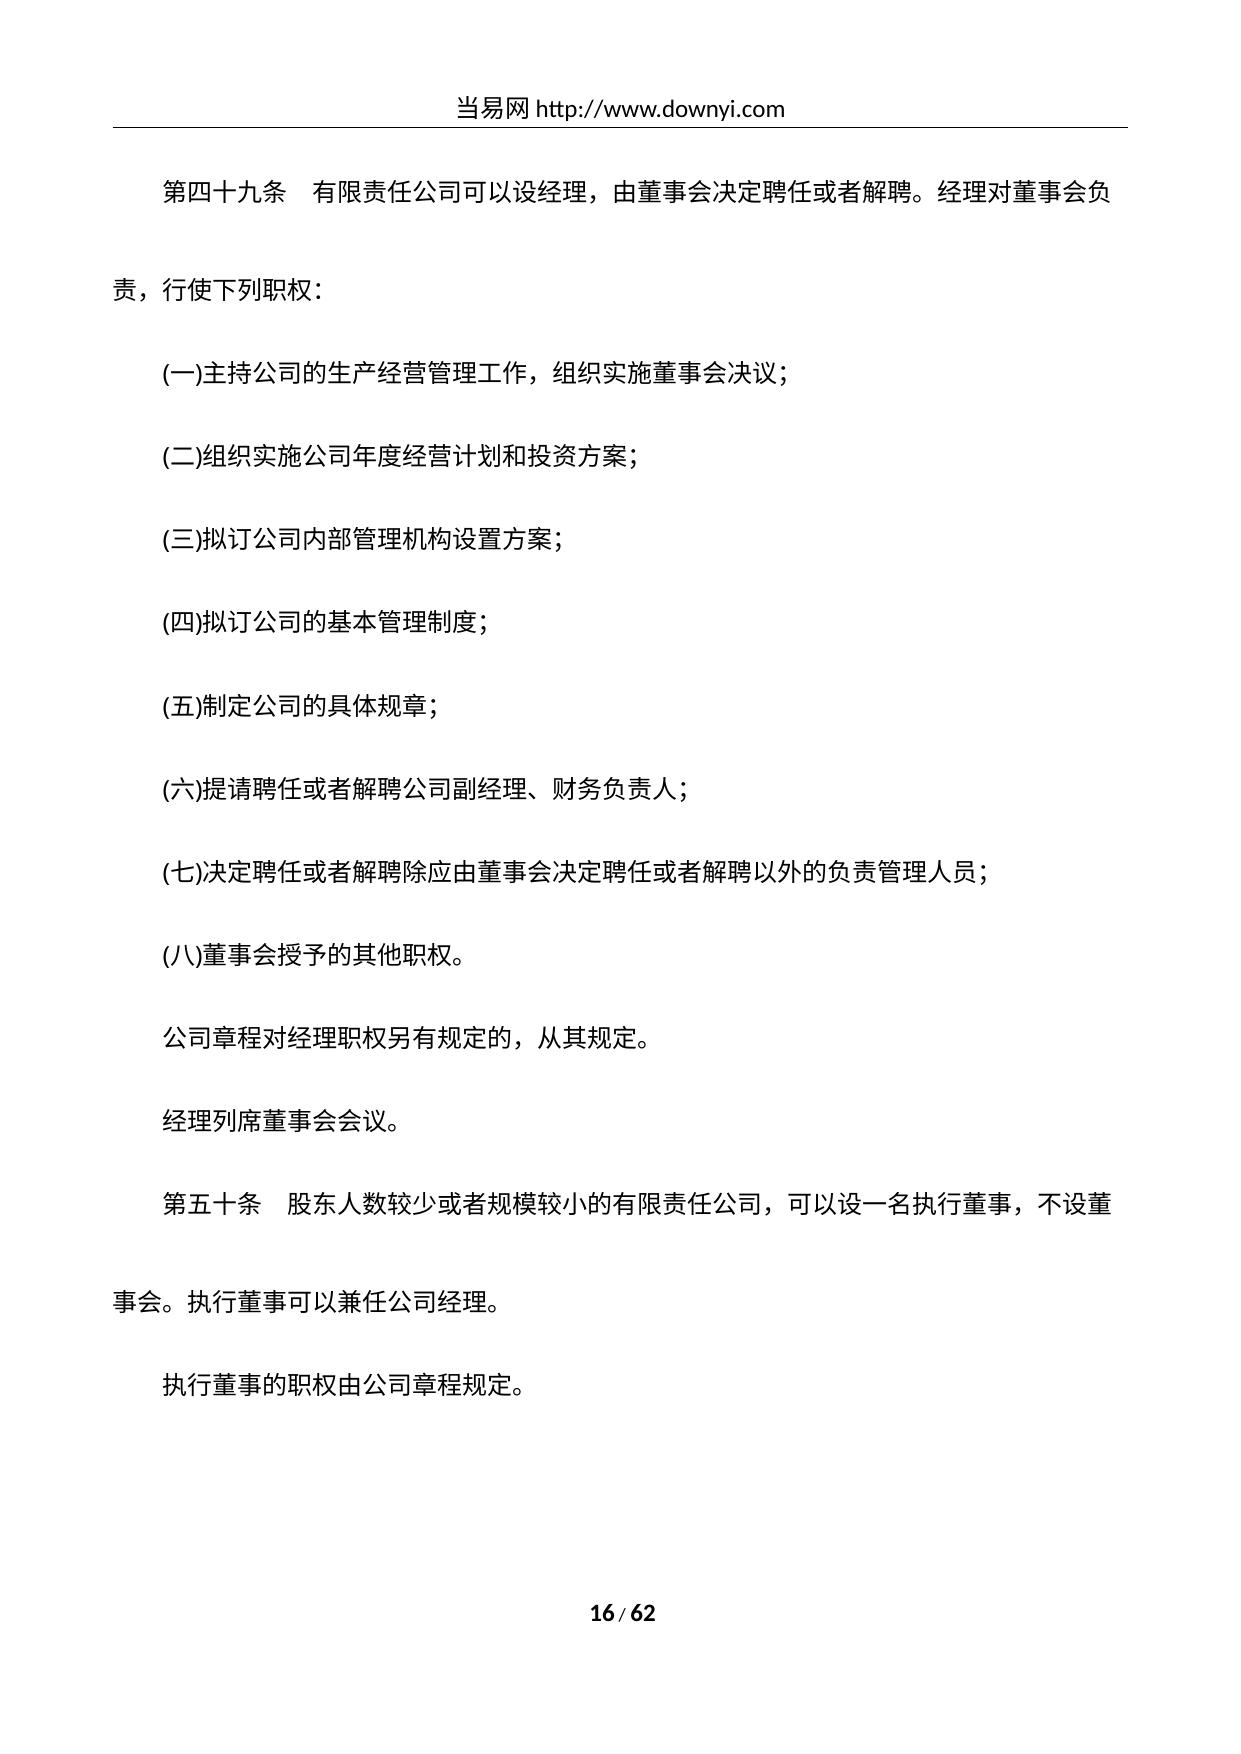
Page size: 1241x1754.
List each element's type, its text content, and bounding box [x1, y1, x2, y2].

text (一)主持公司的生产经营管理工作，组织实施董事会决议； [112, 339, 1128, 404]
text (二)组织实施公司年度经营计划和投资方案； [112, 422, 1128, 487]
text (八)董事会授予的其他职权。 [112, 921, 1128, 986]
text (七)决定聘任或者解聘除应由董事会决定聘任或者解聘以外的负责管理人员； [112, 838, 1128, 903]
text 公司章程对经理职权另有规定的，从其规定。 [112, 1004, 1128, 1069]
text (五)制定公司的具体规章； [112, 672, 1128, 737]
text (六)提请聘任或者解聘公司副经理、财务负责人； [112, 755, 1128, 820]
text 第四十九条 有限责任公司可以设经理，由董事会决定聘任或者解聘。经理对董事会负责，行使下列职权： [112, 158, 1128, 321]
text 第五十条 股东人数较少或者规模较小的有限责任公司，可以设一名执行董事，不设董事会。执行董事可以兼任公司经理。 [112, 1170, 1128, 1333]
text (三)拟订公司内部管理机构设置方案； [112, 505, 1128, 570]
text (四)拟订公司的基本管理制度； [112, 588, 1128, 653]
text 经理列席董事会会议。 [112, 1087, 1128, 1152]
text 执行董事的职权由公司章程规定。 [112, 1351, 1128, 1416]
